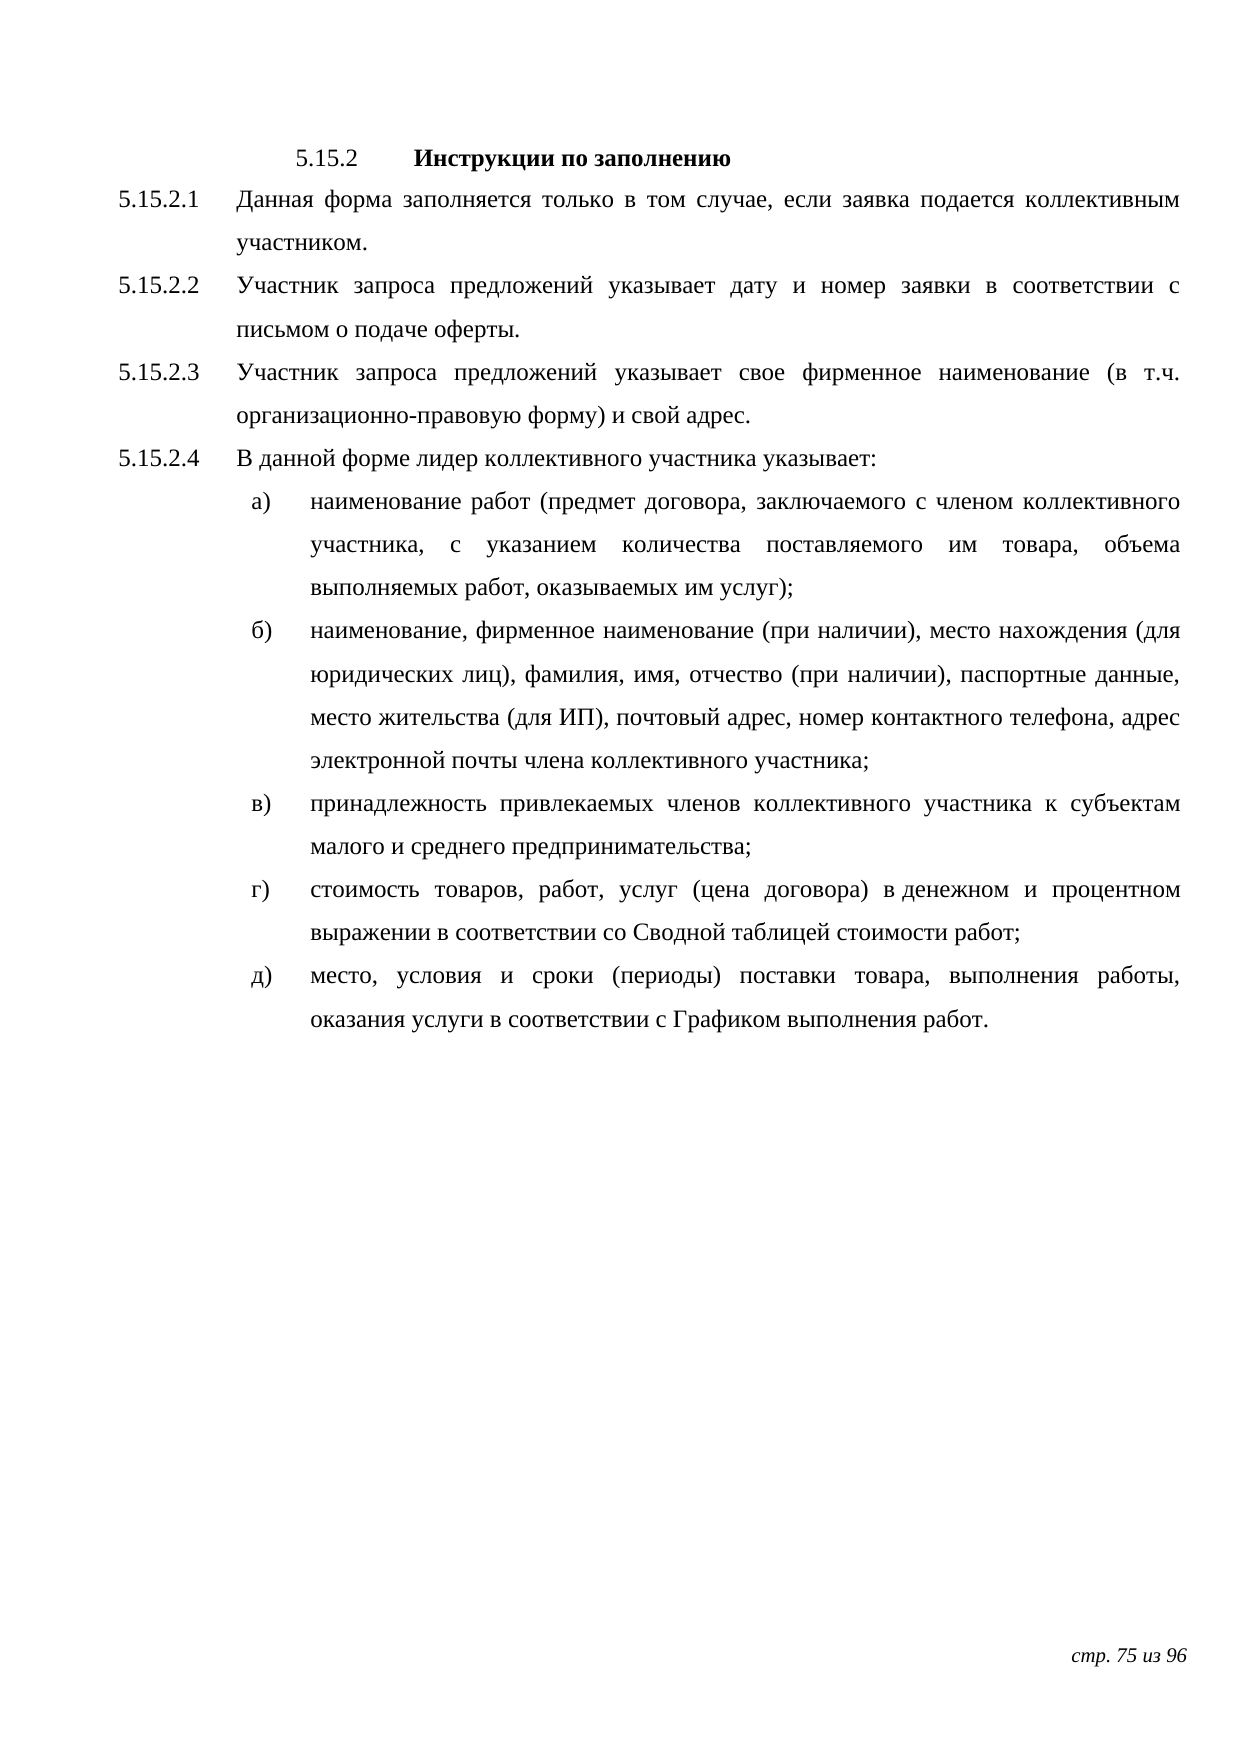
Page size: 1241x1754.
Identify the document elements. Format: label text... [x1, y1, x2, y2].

text принадлежность привлекаемых членов коллективного участника к субъектам малого и среднего предпринимательства; [251, 788, 1181, 860]
text Участник запроса предложений указывает свое фирменное наименование (в т.ч. организационно-правовую форму) и свой адрес. [118, 357, 1181, 429]
text наименование работ (предмет договора, заключаемого с членом коллективного участника, с указанием количества поставляемого им товара, объема выполняемых работ, оказываемых им услуг); [251, 486, 1181, 601]
text В данной форме лидер коллективного участника указывает: [118, 443, 1181, 472]
text Инструкции по заполнению [236, 143, 1181, 172]
text место, условия и сроки (периоды) поставки товара, выполнения работы, оказания услуги в соответствии с Графиком выполнения работ. [251, 961, 1181, 1032]
text Участник запроса предложений указывает дату и номер заявки в соответствии с письмом о подаче оферты. [118, 271, 1181, 342]
text стоимость товаров, работ, услуг (цена договора) в денежном и процентном выражении в соответствии со Сводной таблицей стоимости работ; [251, 874, 1181, 946]
text Данная форма заполняется только в том случае, если заявка подается коллективным участником. [118, 184, 1181, 256]
text наименование, фирменное наименование (при наличии), место нахождения (для юридических лиц), фамилия, имя, отчество (при наличии), паспортные данные, место жительства (для ИП), почтовый адрес, номер контактного телефона, адрес электронной почты члена коллективного участника; [251, 616, 1181, 774]
